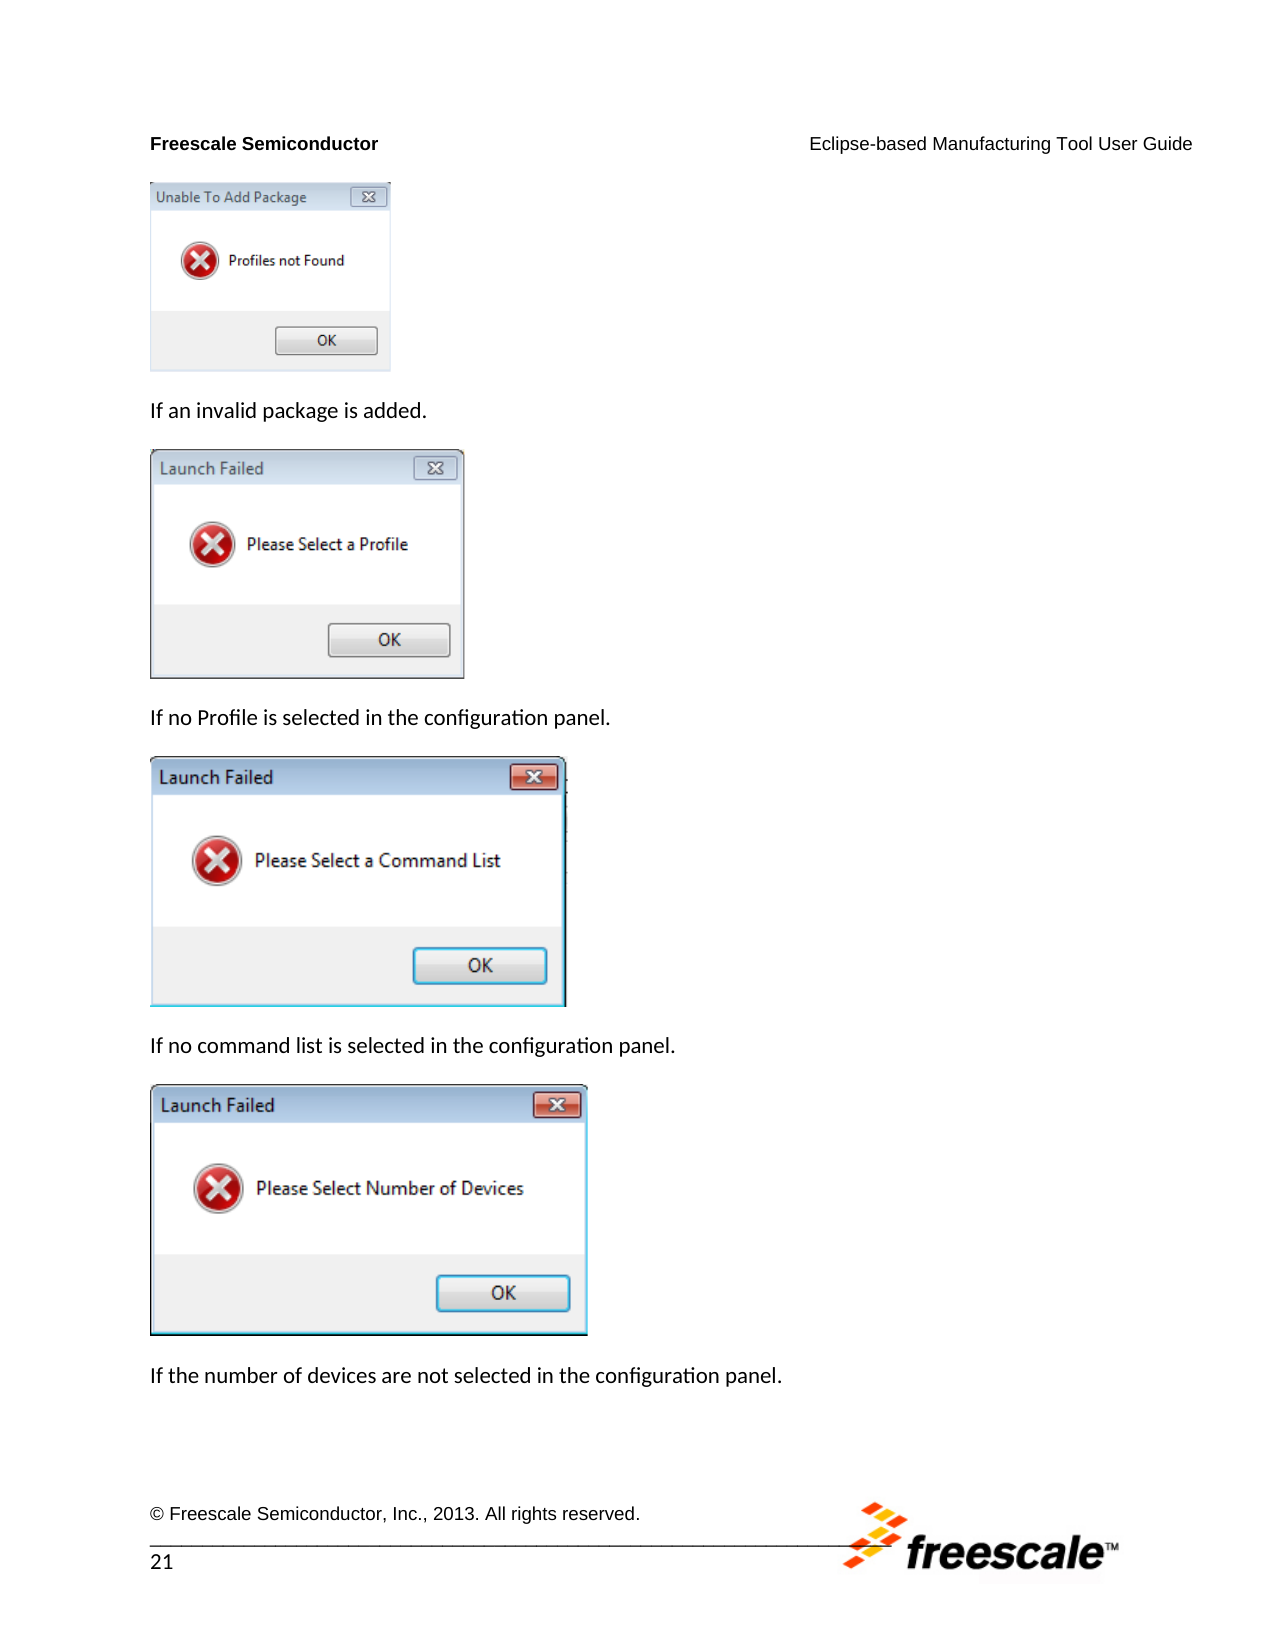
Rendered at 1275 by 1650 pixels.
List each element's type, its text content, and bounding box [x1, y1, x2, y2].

picture [150, 182, 391, 372]
picture [150, 1084, 588, 1336]
text If an invalid package is added. [150, 396, 1125, 424]
picture [828, 1487, 1125, 1584]
picture [150, 756, 568, 1007]
picture [150, 449, 465, 679]
text If no command list is selected in the configuration panel. [150, 1031, 1125, 1059]
text If no Profile is selected in the configuration panel. [150, 703, 1125, 731]
text If the number of devices are not selected in the configuration panel. [150, 1361, 1125, 1389]
